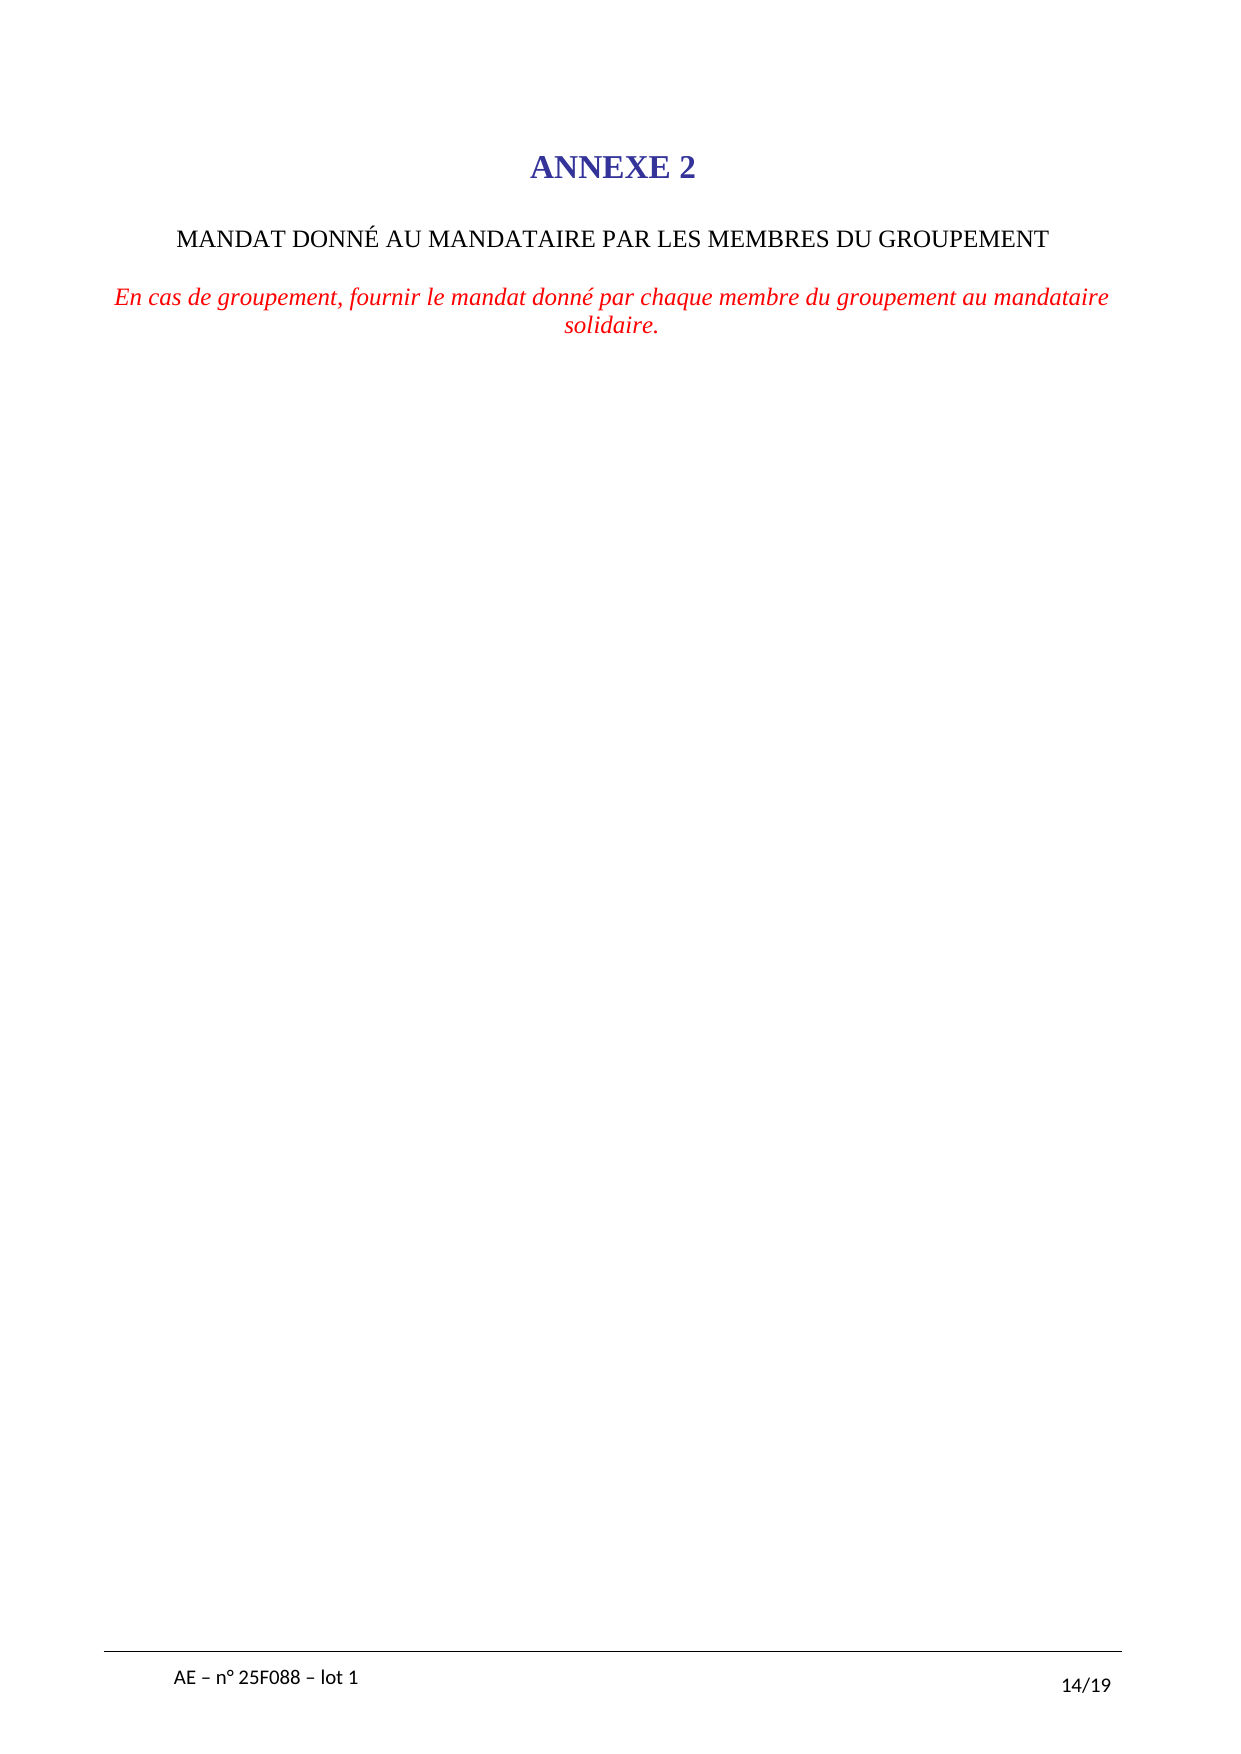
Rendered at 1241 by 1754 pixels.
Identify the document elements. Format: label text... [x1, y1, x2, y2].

text En cas de groupement, fournir le mandat donné par chaque membre du groupement au mandataire solidaire. [103, 282, 1122, 339]
text MANDAT DONNÉ AU MANDATAIRE PAR LES MEMBRES DU GROUPEMENT [103, 224, 1122, 253]
text ANNEXE 2 [103, 148, 1122, 186]
